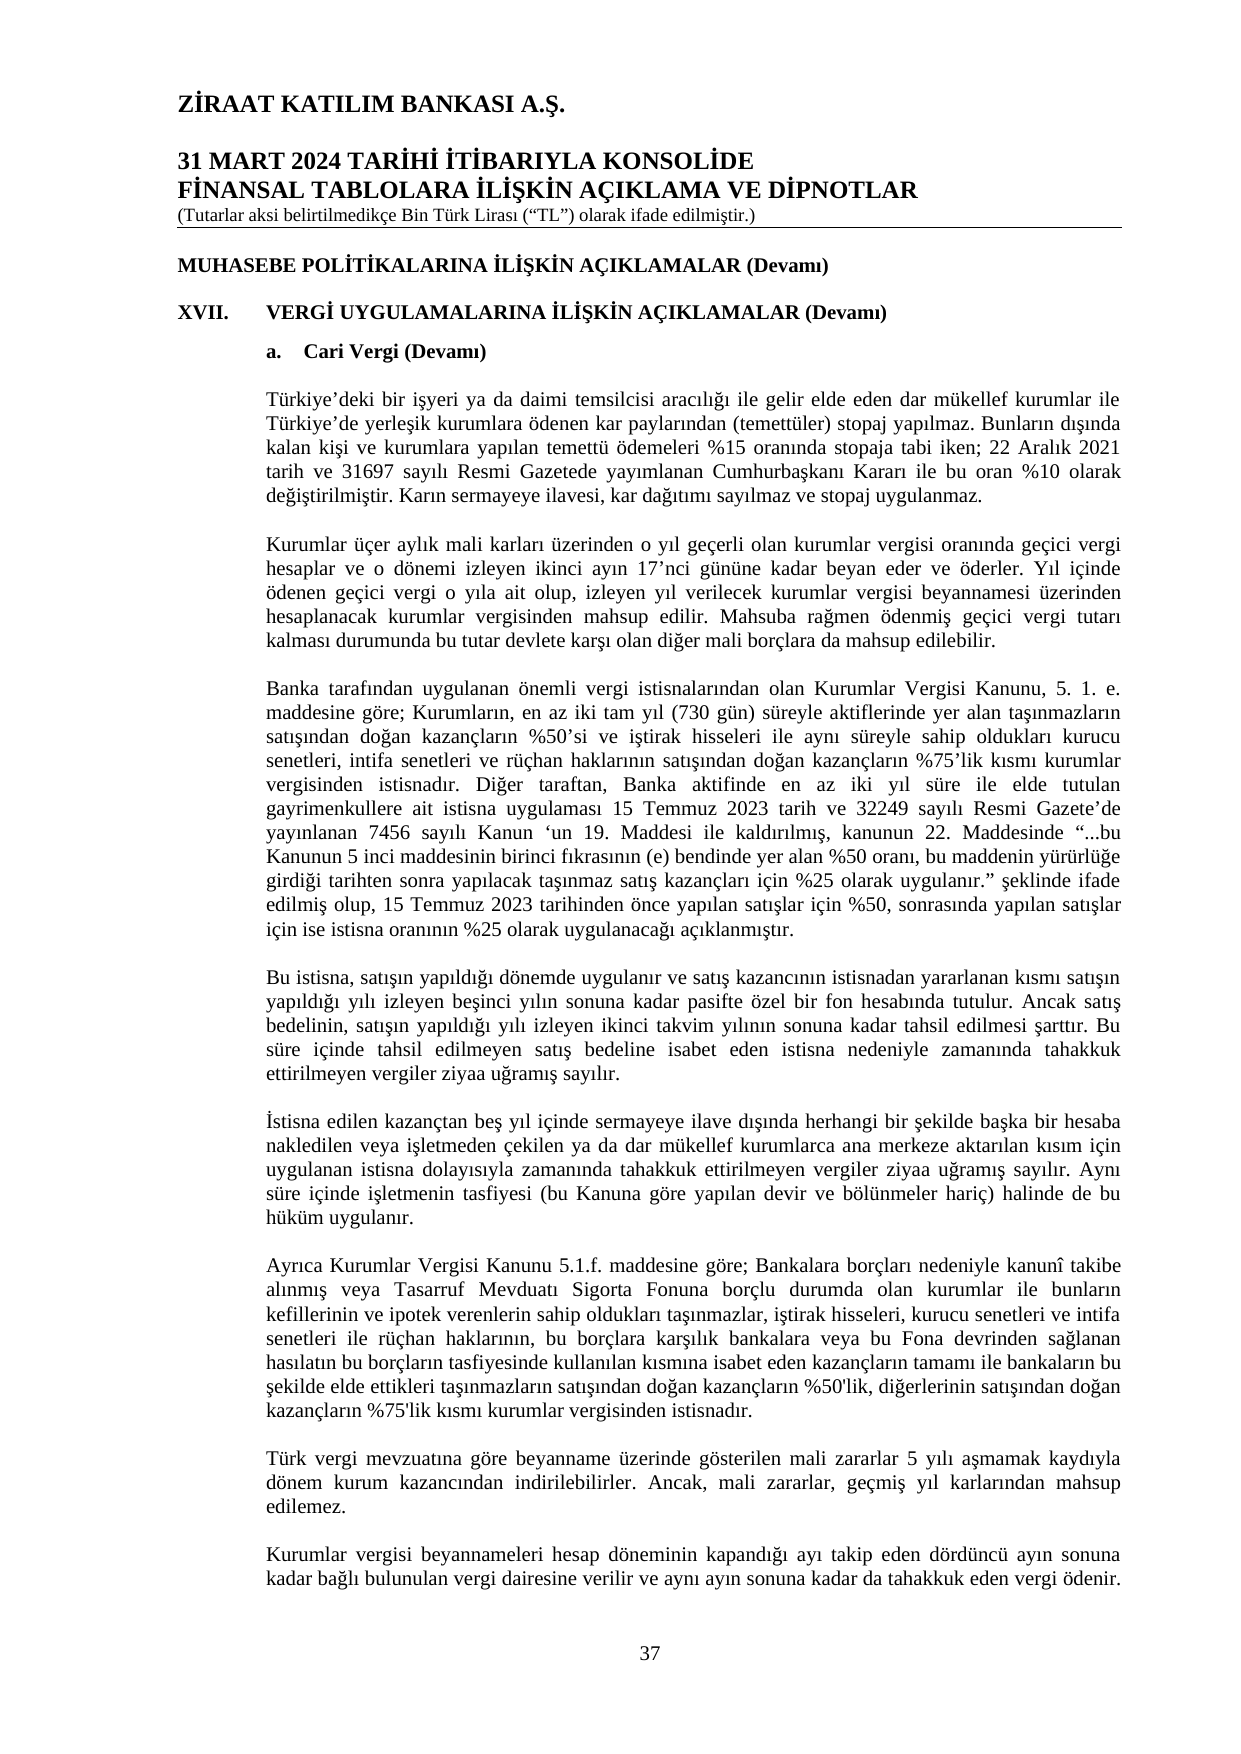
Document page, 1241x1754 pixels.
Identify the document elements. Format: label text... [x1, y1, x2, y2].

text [266, 1542, 1122, 1590]
list MUHASEBE POLİTİKALARINA İLİŞKİN AÇIKLAMALAR (Devamı) [177, 255, 1122, 277]
text Türkiye’deki bir işyeri ya da daimi temsilcisi aracılığı ile gelir elde eden dar mükellef kurumlar ile Türkiye’de yerleşik kurumlara ödenen kar paylarından (temettüler) stopaj yapılmaz. Bunların dışında kalan kişi ve kurumlara yapılan temettü ödemeleri %15 oranında stopaja tabi iken; 22 Aralık 2021 tarih ve 31697 sayılı Resmi Gazetede yayımlanan Cumhurbaşkanı Kararı ile bu oran %10 olarak değiştirilmiştir. Karın sermayeye ilavesi, kar dağıtımı sayılmaz ve stopaj uygulanmaz. [266, 387, 1122, 507]
text İstisna edilen kazançtan beş yıl içinde sermayeye ilave dışında herhangi bir şekilde başka bir hesaba nakledilen veya işletmeden çekilen ya da dar mükellef kurumlarca ana merkeze aktarılan kısım için uygulanan istisna dolayısıyla zamanında tahakkuk ettirilmeyen vergiler ziyaa uğramış sayılır. Aynı süre içinde işletmenin tasfiyesi (bu Kanuna göre yapılan devir ve bölünmeler hariç) halinde de bu hüküm uygulanır. [266, 1109, 1122, 1229]
text Türk vergi mevzuatına göre beyanname üzerinde gösterilen mali zararlar 5 yılı aşmamak kaydıyla dönem kurum kazancından indirilebilirler. Ancak, mali zararlar, geçmiş yıl karlarından mahsup edilemez. [266, 1446, 1122, 1518]
text Kurumlar üçer aylık mali karları üzerinden o yıl geçerli olan kurumlar vergisi oranında geçici vergi hesaplar ve o dönemi izleyen ikinci ayın 17’nci gününe kadar beyan eder ve öderler. Yıl içinde ödenen geçici vergi o yıla ait olup, izleyen yıl verilecek kurumlar vergisi beyannamesi üzerinden hesaplanacak kurumlar vergisinden mahsup edilir. Mahsuba rağmen ödenmiş geçici vergi tutarı kalması durumunda bu tutar devlete karşı olan diğer mali borçlara da mahsup edilebilir. [266, 531, 1122, 652]
text Ayrıca Kurumlar Vergisi Kanunu 5.1.f. maddesine göre; Bankalara borçları nedeniyle kanunî takibe alınmış veya Tasarruf Mevduatı Sigorta Fonuna borçlu durumda olan kurumlar ile bunların kefillerinin ve ipotek verenlerin sahip oldukları taşınmazlar, iştirak hisseleri, kurucu senetleri ve intifa senetleri ile rüçhan haklarının, bu borçlara karşılık bankalara veya bu Fona devrinden sağlanan hasılatın bu borçların tasfiyesinde kullanılan kısmına isabet eden kazançların tamamı ile bankaların bu şekilde elde ettikleri taşınmazların satışından doğan kazançların %50'lik, diğerlerinin satışından doğan kazançların %75'lik kısmı kurumlar vergisinden istisnadır. [266, 1253, 1122, 1422]
text Banka tarafından uygulanan önemli vergi istisnalarından olan Kurumlar Vergisi Kanunu, 5. 1. e. maddesine göre; Kurumların, en az iki tam yıl (730 gün) süreyle aktiflerinde yer alan taşınmazların satışından doğan kazançların %50’si ve iştirak hisseleri ile aynı süreyle sahip oldukları kurucu senetleri, intifa senetleri ve rüçhan haklarının satışından doğan kazançların %75’lik kısmı kurumlar vergisinden istisnadır. Diğer taraftan, Banka aktifinde en az iki yıl süre ile elde tutulan gayrimenkullere ait istisna uygulaması 15 Temmuz 2023 tarih ve 32249 sayılı Resmi Gazete’de yayınlanan 7456 sayılı Kanun ‘un 19. Maddesi ile kaldırılmış, kanunun 22. Maddesinde “...bu Kanunun 5 inci maddesinin birinci fıkrasının (e) bendinde yer alan %50 oranı, bu maddenin yürürlüğe girdiği tarihten sonra yapılacak taşınmaz satış kazançları için %25 olarak uygulanır.” şeklinde ifade edilmiş olup, 15 Temmuz 2023 tarihinden önce yapılan satışlar için %50, sonrasında yapılan satışlar için ise istisna oranının %25 olarak uygulanacağı açıklanmıştır. [266, 676, 1122, 941]
list Cari Vergi (Devamı) [266, 340, 1122, 363]
text XVII. VERGİ UYGULAMALARINA İLİŞKİN AÇIKLAMALAR (Devamı) [177, 302, 1122, 324]
text Bu istisna, satışın yapıldığı dönemde uygulanır ve satış kazancının istisnadan yararlanan kısmı satışın yapıldığı yılı izleyen beşinci yılın sonuna kadar pasifte özel bir fon hesabında tutulur. Ancak satış bedelinin, satışın yapıldığı yılı izleyen ikinci takvim yılının sonuna kadar tahsil edilmesi şarttır. Bu süre içinde tahsil edilmeyen satış bedeline isabet eden istisna nedeniyle zamanında tahakkuk ettirilmeyen vergiler ziyaa uğramış sayılır. [266, 964, 1122, 1085]
